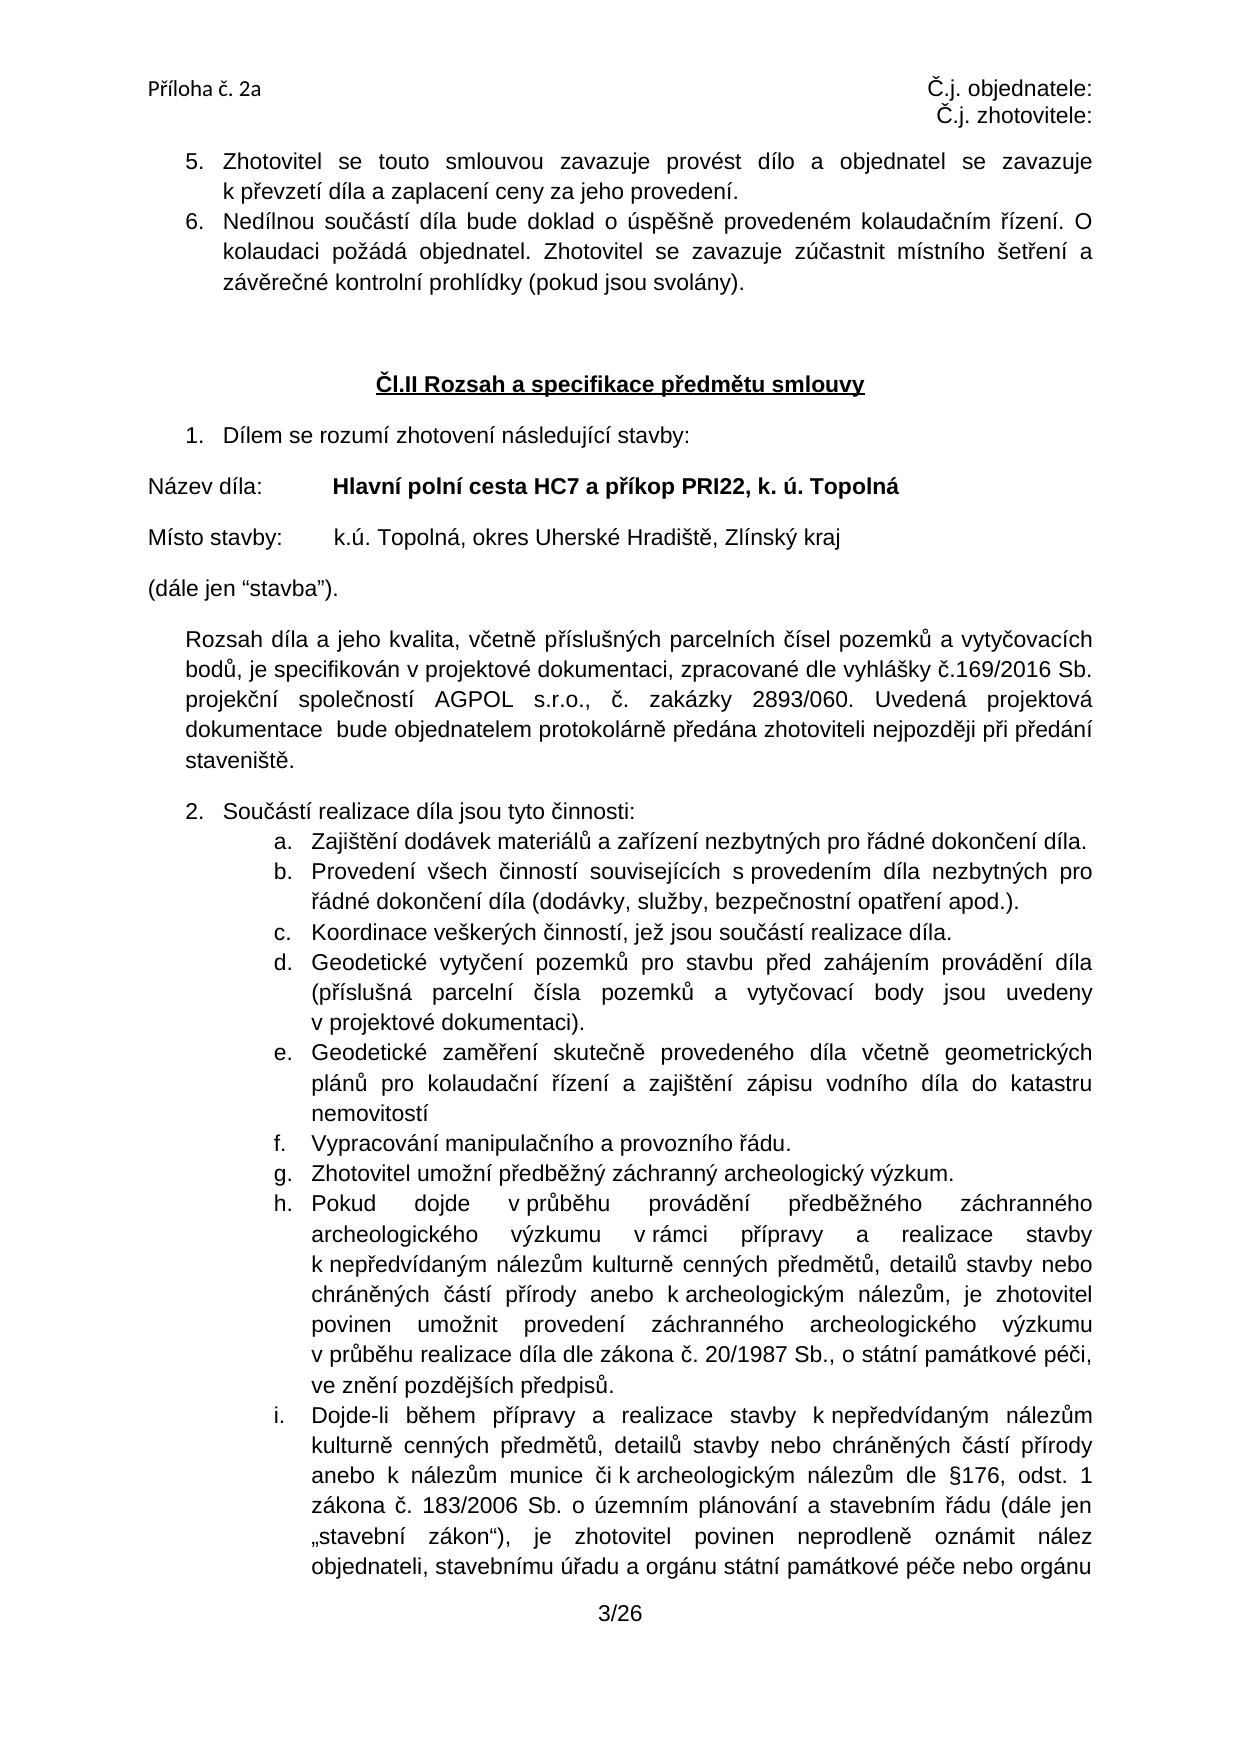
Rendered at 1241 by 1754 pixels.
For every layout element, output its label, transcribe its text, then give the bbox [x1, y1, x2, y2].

text Místo stavby: k.ú. Topolná, okres Uherské Hradiště, Zlínský kraj [148, 524, 1093, 550]
list Zhotovitel umožní předběžný záchranný archeologický výzkum. [274, 1160, 1093, 1186]
text Čl.II Rozsah a specifikace předmětu smlouvy [148, 371, 1093, 397]
list Koordinace veškerých činností, jež jsou součástí realizace díla. [274, 918, 1093, 945]
list Pokud dojde v průběhu provádění předběžného záchranného archeologického výzkumu v rámci přípravy a realizace stavby k nepředvídaným nálezům kulturně cenných předmětů, detailů stavby nebo chráněných částí přírody anebo k archeologickým nálezům, je zhotovitel povinen umožnit provedení záchranného archeologického výzkumu v průběhu realizace díla dle zákona č. 20/1987 Sb., o státní památkové péči, ve znění pozdějších předpisů. [274, 1190, 1093, 1398]
list Dílem se rozumí zhotovení následující stavby: [185, 422, 1093, 448]
text Název díla: Hlavní polní cesta HC7 a příkop PRI22, k. ú. Topolná [148, 473, 1093, 499]
list Zajištění dodávek materiálů a zařízení nezbytných pro řádné dokončení díla. [274, 828, 1093, 854]
list Součástí realizace díla jsou tyto činnosti: [185, 798, 1093, 824]
list Geodetické zaměření skutečně provedeného díla včetně geometrických plánů pro kolaudační řízení a zajištění zápisu vodního díla do katastru nemovitostí [274, 1039, 1093, 1126]
list Nedílnou součástí díla bude doklad o úspěšně provedeném kolaudačním řízení. O kolaudaci požádá objednatel. Zhotovitel se zavazuje zúčastnit místního šetření a závěrečné kontrolní prohlídky (pokud jsou svolány). [185, 208, 1093, 295]
list Provedení všech činností souvisejících s provedením díla nezbytných pro řádné dokončení díla (dodávky, služby, bezpečnostní opatření apod.). [274, 858, 1093, 914]
text (dále jen “stavba”). [148, 575, 1093, 601]
text Rozsah díla a jeho kvalita, včetně příslušných parcelních čísel pozemků a vytyčovacích bodů, je specifikován v projektové dokumentaci, zpracované dle vyhlášky č.169/2016 Sb. projekční společností AGPOL s.r.o., č. zakázky 2893/060. Uvedená projektová dokumentace bude objednatelem protokolárně předána zhotoviteli nejpozději při předání staveniště. [185, 626, 1093, 773]
list Vypracování manipulačního a provozního řádu. [274, 1130, 1093, 1156]
list Zhotovitel se touto smlouvou zavazuje provést dílo a objednatel se zavazuje k převzetí díla a zaplacení ceny za jeho provedení. [185, 148, 1093, 204]
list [274, 1402, 1093, 1579]
list Geodetické vytyčení pozemků pro stavbu před zahájením provádění díla (příslušná parcelní čísla pozemků a vytyčovací body jsou uvedeny v projektové dokumentaci). [274, 949, 1093, 1035]
